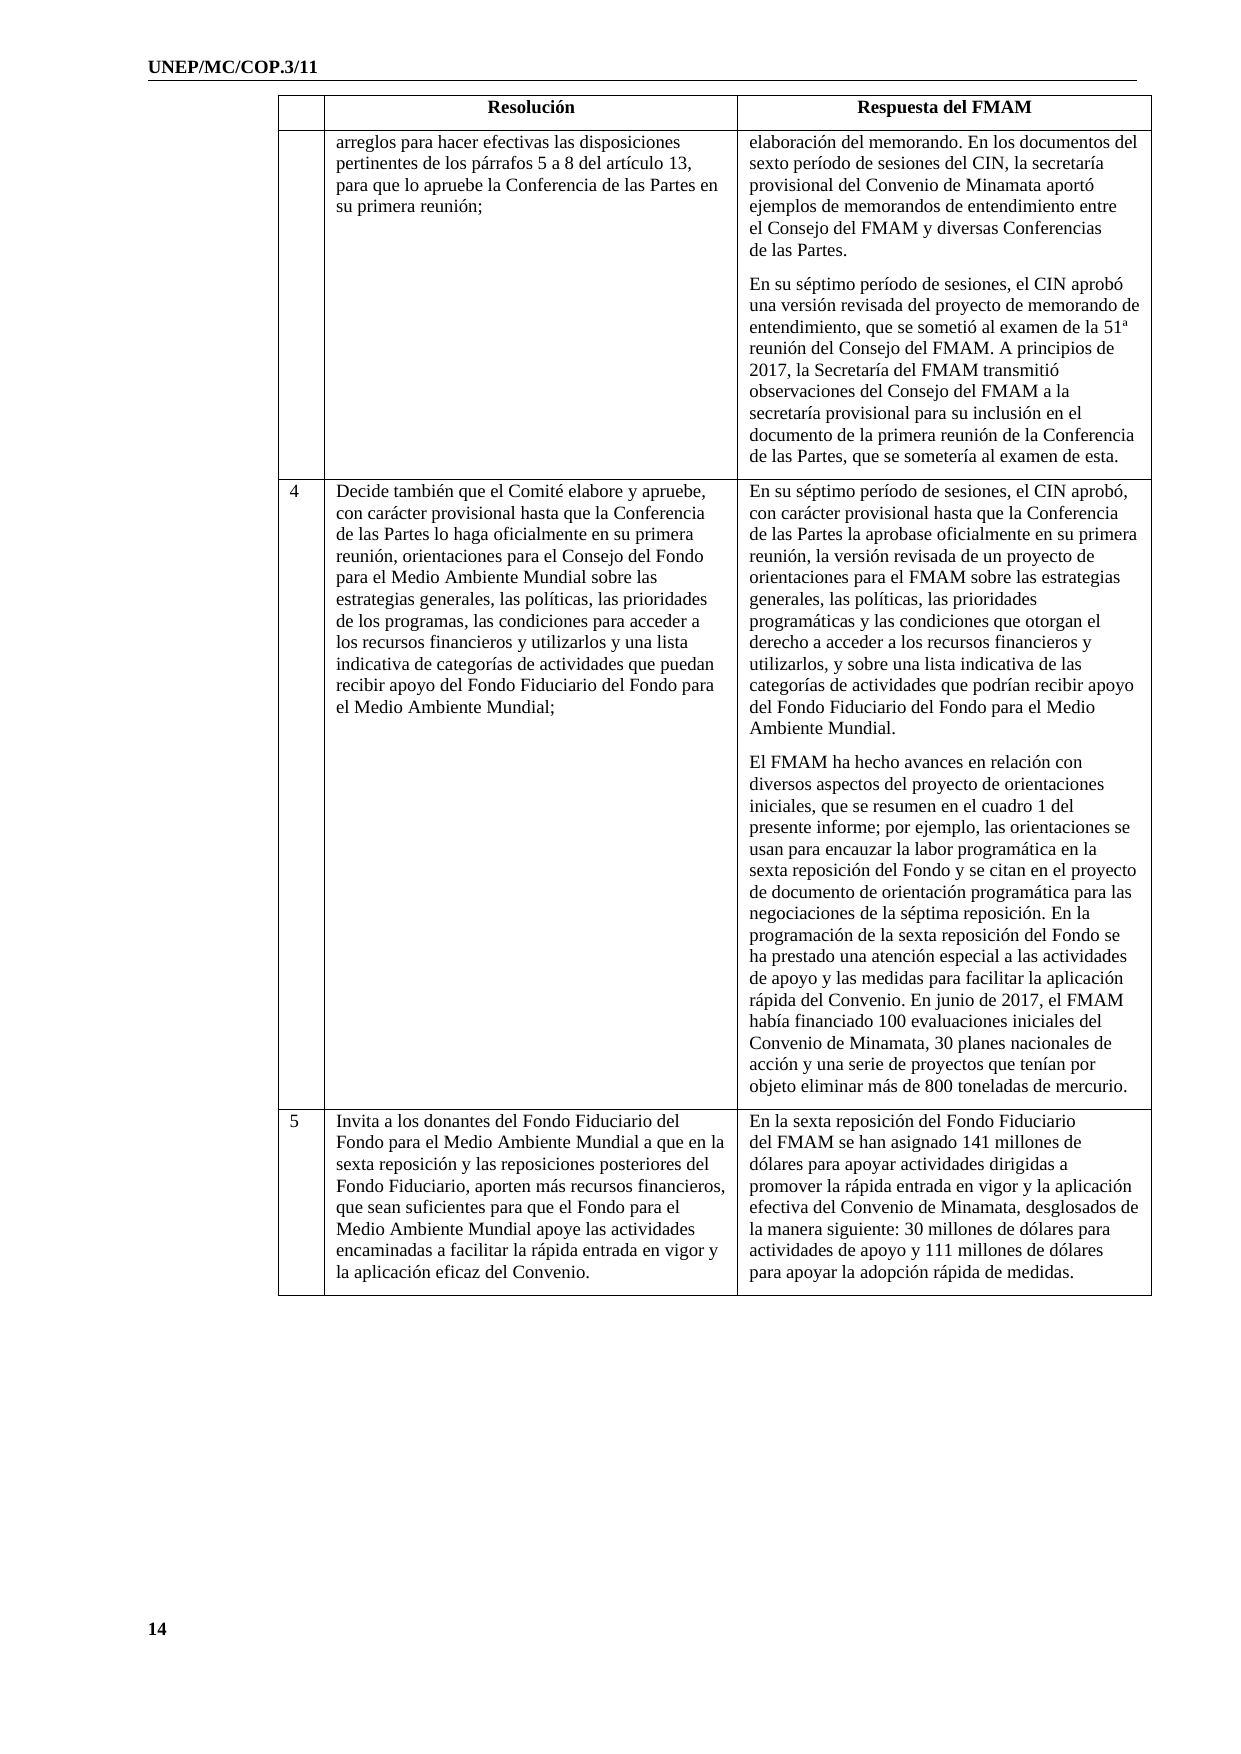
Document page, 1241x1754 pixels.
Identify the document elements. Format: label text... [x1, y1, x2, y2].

table_cell En la sexta reposición del Fondo Fiduciario del FMAM se han asignado 141 millones de dólares para apoyar actividades dirigidas a promover la rápida entrada en vigor y la aplicación efectiva del Convenio de Minamata, desglosados de la manera siguiente: 30 millones de dólares para actividades de apoyo y 111 millones de dólares para apoyar la adopción rápida de medidas. [738, 1110, 1151, 1295]
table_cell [325, 131, 737, 479]
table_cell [738, 131, 1151, 479]
table_header Resolución [325, 96, 737, 129]
table_header [279, 96, 324, 129]
table_cell 4 [279, 480, 324, 1109]
table_cell En su séptimo período de sesiones, el CIN aprobó, con carácter provisional hasta que la Conferencia de las Partes la aprobase oficialmente en su primera reunión, la versión revisada de un proyecto de orientaciones para el FMAM sobre las estrategias generales, las políticas, las prioridades programáticas y las condiciones que otorgan el derecho a acceder a los recursos financieros y utilizarlos, y sobre una lista indicativa de las categorías de actividades que podrían recibir apoyo del Fondo Fiduciario del Fondo para el Medio Ambiente Mundial. El FMAM ha hecho avances en relación con diversos aspectos del proyecto de orientaciones iniciales, que se resumen en el cuadro 1 del presente informe; por ejemplo, las orientaciones se usan para encauzar la labor programática en la sexta reposición del Fondo y se citan en el proyecto de documento de orientación programática para las negociaciones de la séptima reposición. En la programación de la sexta reposición del Fondo se ha prestado una atención especial a las actividades de apoyo y las medidas para facilitar la aplicación rápida del Convenio. En junio de 2017, el FMAM había financiado 100 evaluaciones iniciales del Convenio de Minamata, 30 planes nacionales de acción y una serie de proyectos que tenían por objeto eliminar más de 800 toneladas de mercurio. [738, 480, 1151, 1109]
table_cell Decide también que el Comité elabore y apruebe, con carácter provisional hasta que la Conferencia de las Partes lo haga oficialmente en su primera reunión, orientaciones para el Consejo del Fondo para el Medio Ambiente Mundial sobre las estrategias generales, las políticas, las prioridades de los programas, las condiciones para acceder a los recursos financieros y utilizarlos y una lista indicativa de categorías de actividades que puedan recibir apoyo del Fondo Fiduciario del Fondo para el Medio Ambiente Mundial; [325, 480, 737, 1109]
table_cell 3 [279, 131, 324, 479]
table_cell Invita a los donantes del Fondo Fiduciario del Fondo para el Medio Ambiente Mundial a que en la sexta reposición y las reposiciones posteriores del Fondo Fiduciario, aporten más recursos financieros, que sean suficientes para que el Fondo para el Medio Ambiente Mundial apoye las actividades encaminadas a facilitar la rápida entrada en vigor y la aplicación eficaz del Convenio. [325, 1110, 737, 1295]
table_cell 5 [279, 1110, 324, 1295]
table_header Respuesta del FMAM [738, 96, 1151, 129]
